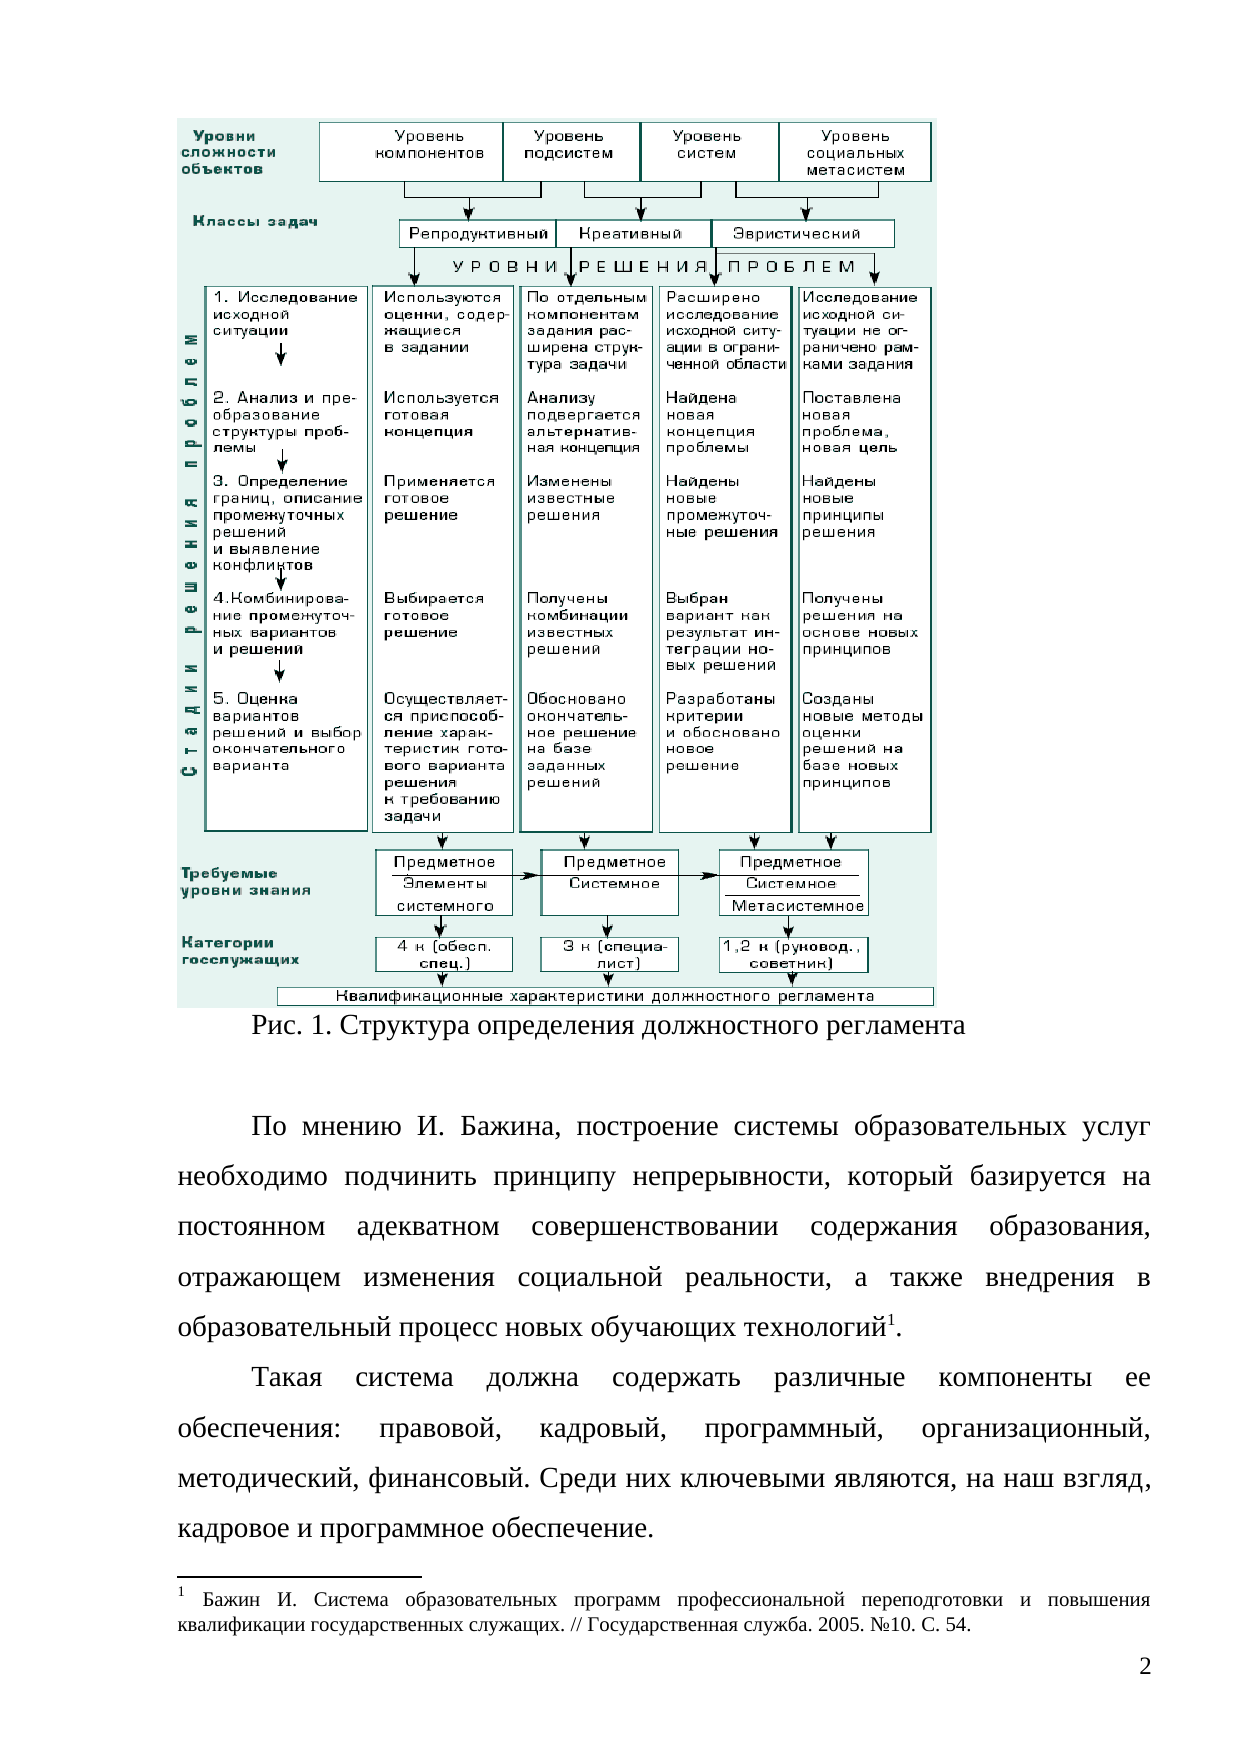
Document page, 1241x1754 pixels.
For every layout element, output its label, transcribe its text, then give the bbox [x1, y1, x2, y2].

text Такая система должна содержать различные компоненты ее обеспечения: правовой, кадровый, программный, организационный, методический, финансовый. Среди них ключевыми являются, на наш взгляд, кадровое и программное обеспечение. [177, 1359, 1152, 1544]
text Рис. 1. Структура определения должностного регламента [177, 1007, 1152, 1041]
picture [177, 118, 937, 1008]
text По мнению И. Бажина, построение системы образовательных услуг необходимо подчинить принципу непрерывности, который базируется на постоянном адекватном совершенствовании содержания образования, отражающем изменения социальной реальности, а также внедрения в образовательный процесс новых обучающих технологий. [177, 1108, 1152, 1343]
